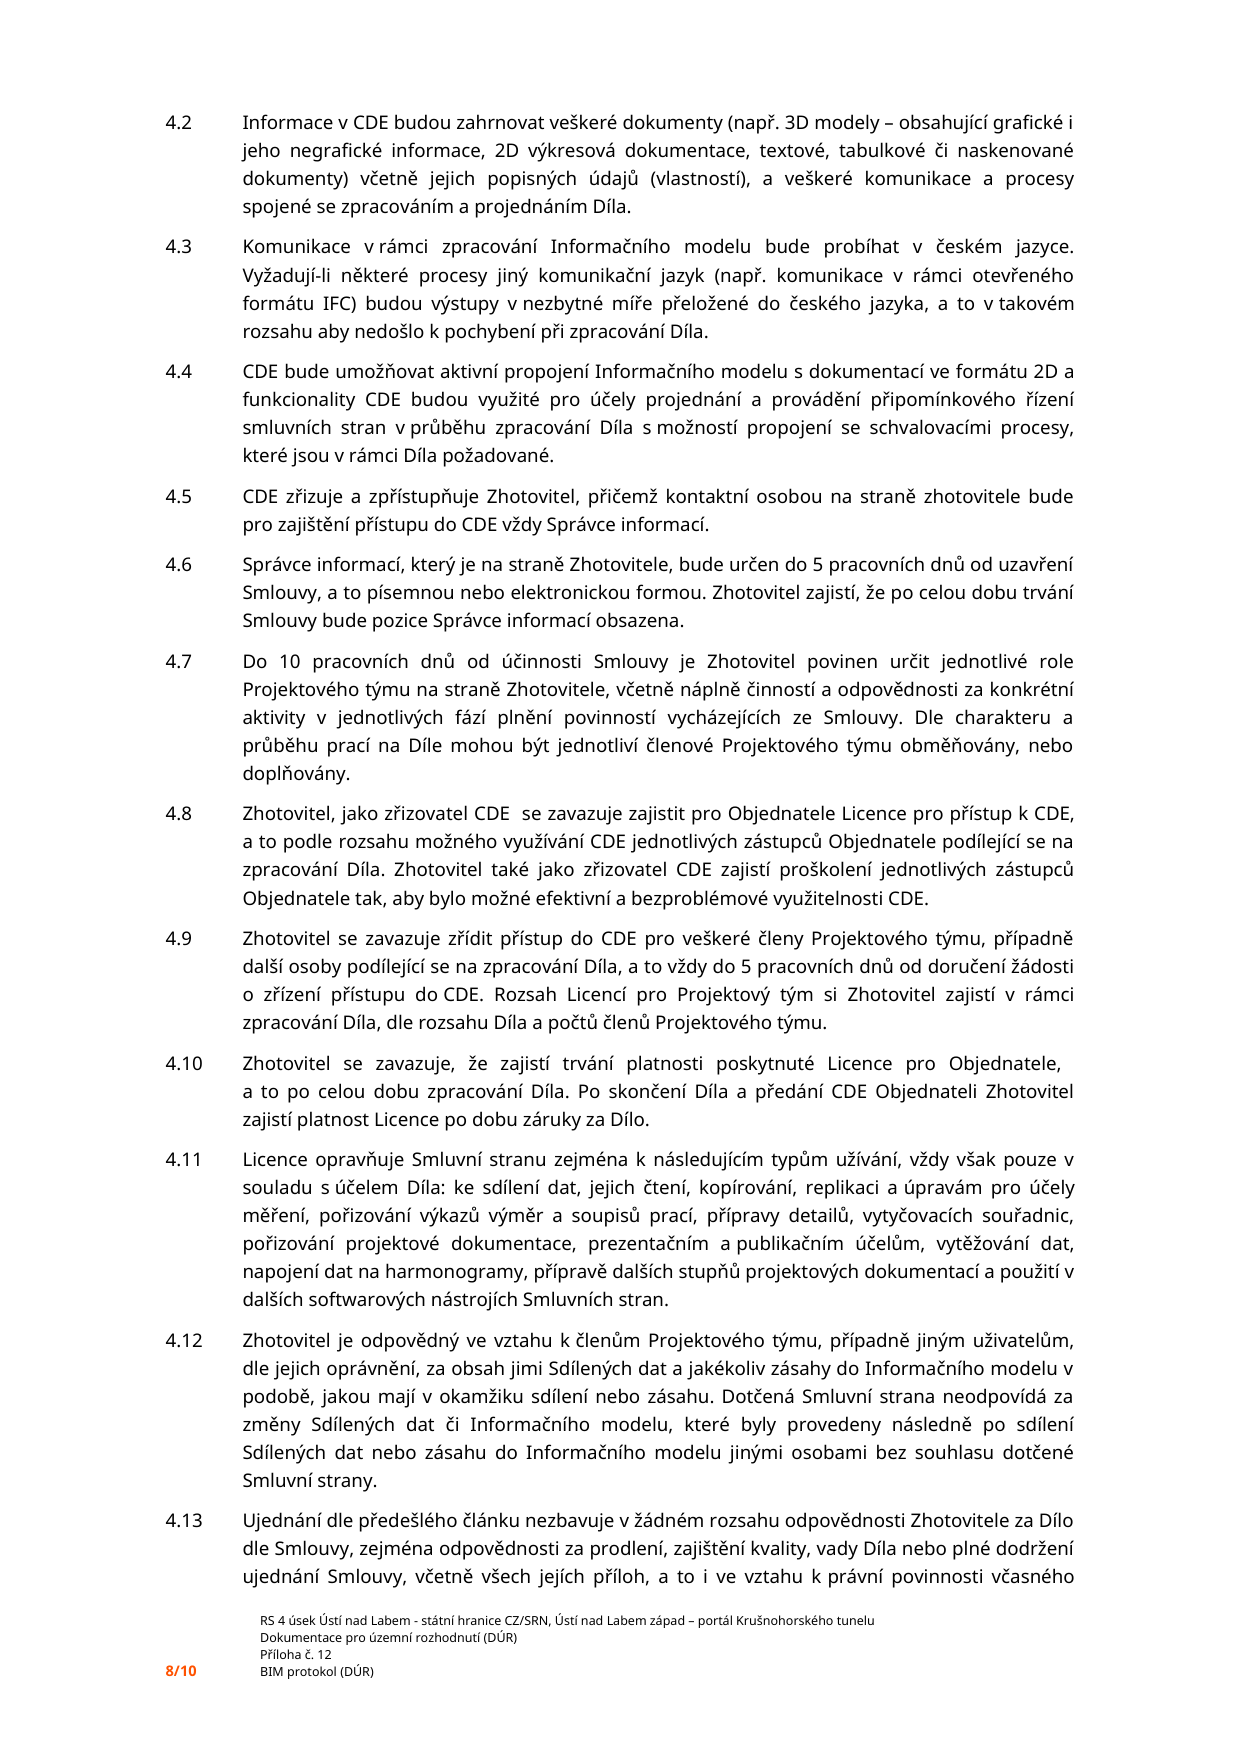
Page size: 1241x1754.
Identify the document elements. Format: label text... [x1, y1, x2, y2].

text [165, 1508, 1075, 1589]
text Zhotovitel je odpovědný ve vztahu k členům Projektového týmu, případně jiným uživatelům, dle jejich oprávnění, za obsah jimi Sdílených dat a jakékoliv zásahy do Informačního modelu v podobě, jakou mají v okamžiku sdílení nebo zásahu. Dotčená Smluvní strana neodpovídá za změny Sdílených dat či Informačního modelu, které byly provedeny následně po sdílení Sdílených dat nebo zásahu do Informačního modelu jinými osobami bez souhlasu dotčené Smluvní strany. [165, 1327, 1075, 1493]
text CDE bude umožňovat aktivní propojení Informačního modelu s dokumentací ve formátu 2D a funkcionality CDE budou využité pro účely projednání a provádění připomínkového řízení smluvních stran v průběhu zpracování Díla s možností propojení se schvalovacími procesy, které jsou v rámci Díla požadované. [165, 358, 1075, 468]
text Zhotovitel se zavazuje zřídit přístup do CDE pro veškeré členy Projektového týmu, případně další osoby podílející se na zpracování Díla, a to vždy do 5 pracovních dnů od doručení žádosti o zřízení přístupu do CDE. Rozsah Licencí pro Projektový tým si Zhotovitel zajistí v rámci zpracování Díla, dle rozsahu Díla a počtů členů Projektového týmu. [165, 925, 1075, 1035]
text CDE zřizuje a zpřístupňuje Zhotovitel, přičemž kontaktní osobou na straně zhotovitele bude pro zajištění přístupu do CDE vždy Správce informací. [165, 483, 1075, 537]
text Komunikace v rámci zpracování Informačního modelu bude probíhat v českém jazyce. Vyžadují-li některé procesy jiný komunikační jazyk (např. komunikace v rámci otevřeného formátu IFC) budou výstupy v nezbytné míře přeložené do českého jazyka, a to v takovém rozsahu aby nedošlo k pochybení při zpracování Díla. [165, 234, 1075, 343]
text Licence opravňuje Smluvní stranu zejména k následujícím typům užívání, vždy však pouze v souladu s účelem Díla: ke sdílení dat, jejich čtení, kopírování, replikaci a úpravám pro účely měření, pořizování výkazů výměr a soupisů prací, přípravy detailů, vytyčovacích souřadnic, pořizování projektové dokumentace, prezentačním a publikačním účelům, vytěžování dat, napojení dat na harmonogramy, přípravě dalších stupňů projektových dokumentací a použití v dalších softwarových nástrojích Smluvních stran. [165, 1146, 1075, 1312]
text Zhotovitel se zavazuje, že zajistí trvání platnosti poskytnuté Licence pro Objednatele, a to po celou dobu zpracování Díla. Po skončení Díla a předání CDE Objednateli Zhotovitel zajistí platnost Licence po dobu záruky za Dílo. [165, 1050, 1075, 1131]
text Správce informací, který je na straně Zhotovitele, bude určen do 5 pracovních dnů od uzavření Smlouvy, a to písemnou nebo elektronickou formou. Zhotovitel zajistí, že po celou dobu trvání Smlouvy bude pozice Správce informací obsazena. [165, 552, 1075, 633]
text Zhotovitel, jako zřizovatel CDE se zavazuje zajistit pro Objednatele Licence pro přístup k CDE, a to podle rozsahu možného využívání CDE jednotlivých zástupců Objednatele podílející se na zpracování Díla. Zhotovitel také jako zřizovatel CDE zajistí proškolení jednotlivých zástupců Objednatele tak, aby bylo možné efektivní a bezproblémové využitelnosti CDE. [165, 801, 1075, 910]
text Informace v CDE budou zahrnovat veškeré dokumenty (např. 3D modely – obsahující grafické i jeho negrafické informace, 2D výkresová dokumentace, textové, tabulkové či naskenované dokumenty) včetně jejich popisných údajů (vlastností), a veškeré komunikace a procesy spojené se zpracováním a projednáním Díla. [165, 109, 1075, 219]
text Do 10 pracovních dnů od účinnosti Smlouvy je Zhotovitel povinen určit jednotlivé role Projektového týmu na straně Zhotovitele, včetně náplně činností a odpovědnosti za konkrétní aktivity v jednotlivých fází plnění povinností vycházejících ze Smlouvy. Dle charakteru a průběhu prací na Díle mohou být jednotliví členové Projektového týmu obměňovány, nebo doplňovány. [165, 648, 1075, 786]
